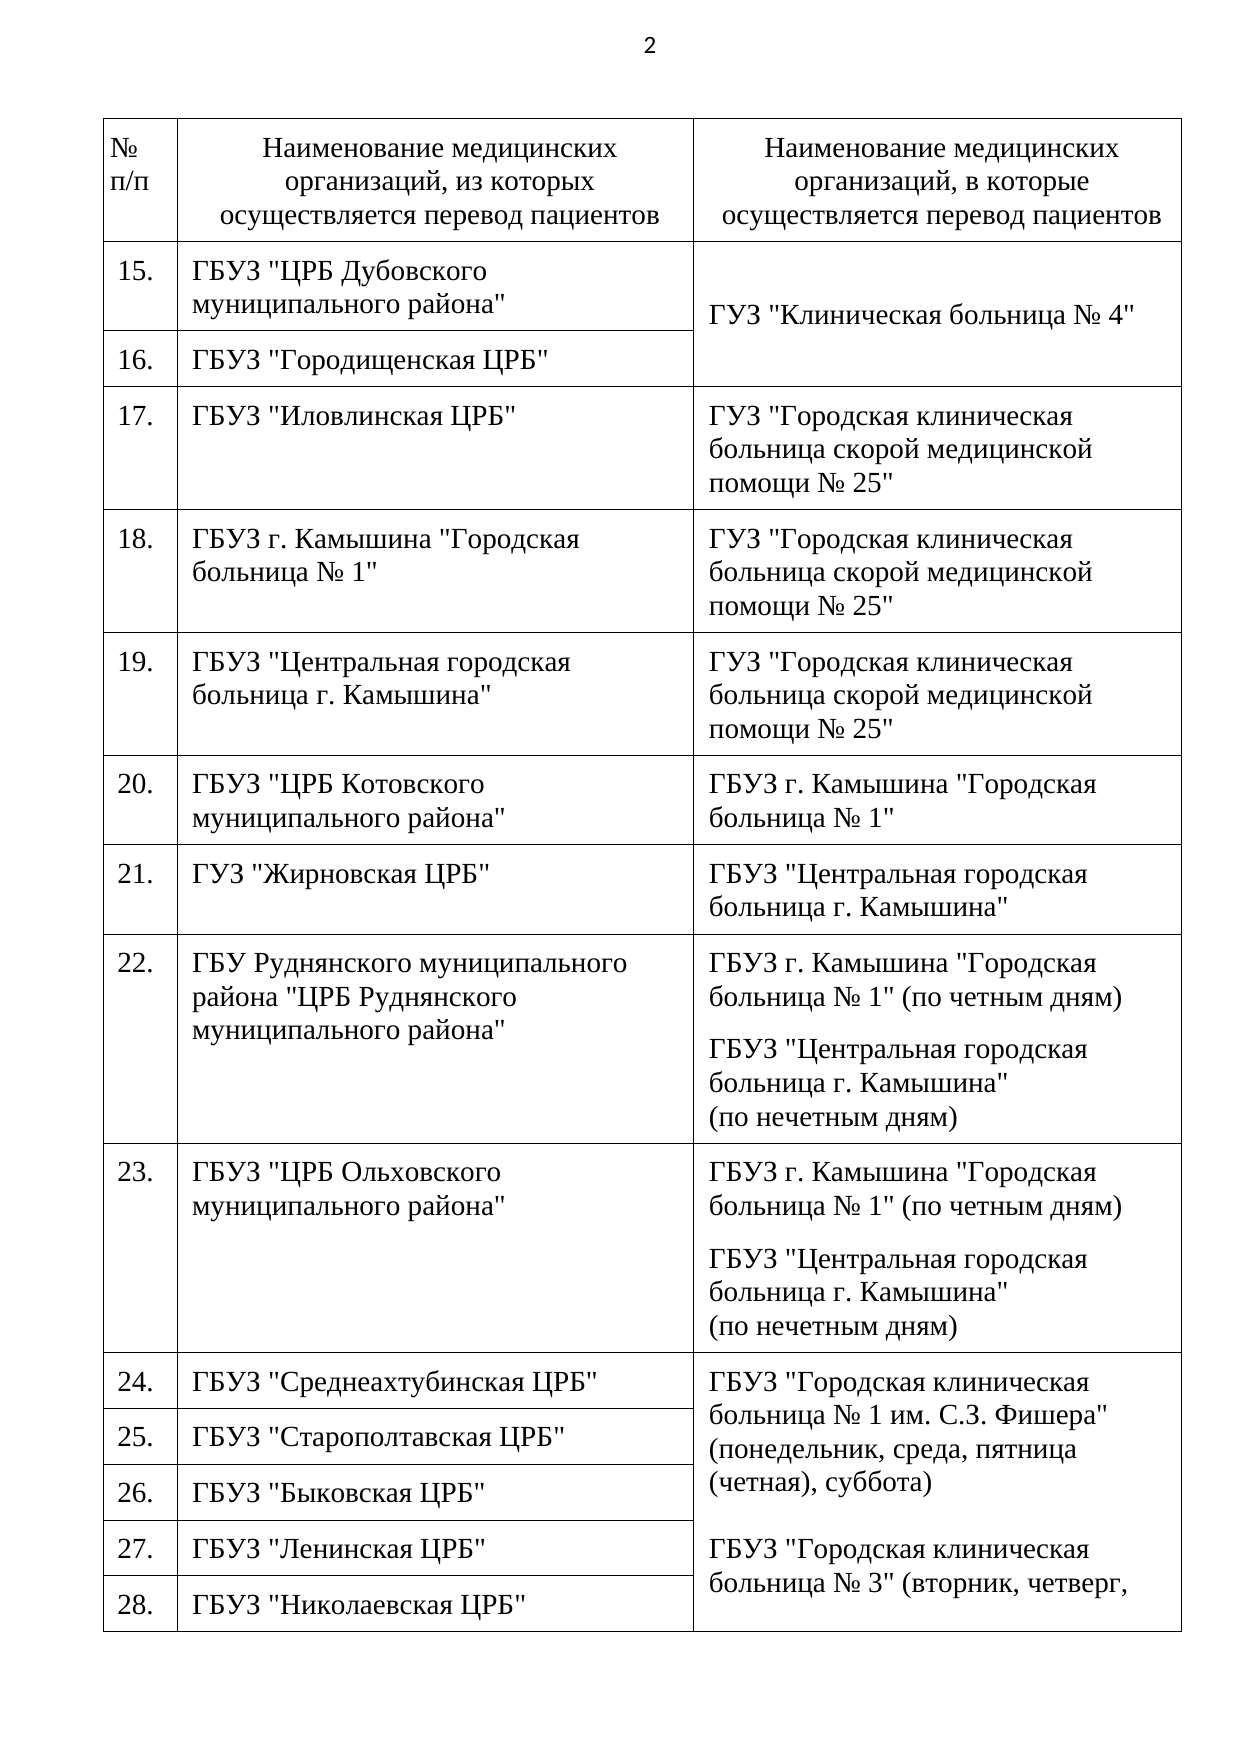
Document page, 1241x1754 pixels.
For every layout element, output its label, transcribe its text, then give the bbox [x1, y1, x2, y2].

table_cell ГБУЗ "Центральная городская больница г. Камышина" [694, 845, 1181, 934]
table_cell ГУЗ "Городская клиническая больница скорой медицинской помощи № 25" [694, 387, 1181, 509]
table_cell [104, 1465, 177, 1519]
table_cell ГБУЗ "ЦРБ Ольховского муниципального района" [178, 1144, 693, 1352]
table_cell [104, 756, 177, 844]
table_cell ГБУЗ "Городская клиническая больница № 1 им. С.З. Фишера" (понедельник, среда, пятница (четная), суббота) ГБУЗ "Городская клиническая больница № 3" (вторник, четверг, пятница (нечетная), воскресенье) [694, 1353, 1181, 1631]
table_cell ГУЗ "Клиническая больница № 4" [694, 242, 1181, 386]
table_cell [104, 1353, 177, 1408]
table_cell [104, 387, 177, 509]
table_header Наименование медицинских организаций, в которые осуществляется перевод пациентов [694, 119, 1181, 241]
table_cell [104, 1409, 177, 1464]
table_cell ГБУЗ "ЦРБ Котовского муниципального района" [178, 756, 693, 844]
table_cell ГБУЗ г. Камышина "Городская больница № 1" (по четным дням) ГБУЗ "Центральная городская больница г. Камышина" (по нечетным дням) [694, 935, 1181, 1143]
table_cell ГБУ Руднянского муниципального района "ЦРБ Руднянского муниципального района" [178, 935, 693, 1143]
table_cell [104, 242, 177, 330]
table_cell ГБУЗ "Городищенская ЦРБ" [178, 331, 693, 386]
table_cell [104, 1521, 177, 1575]
table_cell ГБУЗ г. Камышина "Городская больница № 1" (по четным дням) ГБУЗ "Центральная городская больница г. Камышина" (по нечетным дням) [694, 1144, 1181, 1352]
table_header № п/п [104, 119, 177, 241]
table_cell ГБУЗ "Ленинская ЦРБ" [178, 1521, 693, 1575]
table_cell [104, 1144, 177, 1352]
table_cell ГБУЗ "Центральная городская больница г. Камышина" [178, 633, 693, 755]
table_cell [104, 845, 177, 934]
table_cell [104, 935, 177, 1143]
table_cell ГБУЗ "Иловлинская ЦРБ" [178, 387, 693, 509]
table_cell ГБУЗ "Николаевская ЦРБ" [178, 1576, 693, 1631]
table_cell [104, 1576, 177, 1631]
table_header Наименование медицинских организаций, из которых осуществляется перевод пациентов [178, 119, 693, 241]
table_cell [104, 510, 177, 632]
table_cell ГБУЗ г. Камышина "Городская больница № 1" [178, 510, 693, 632]
table_cell ГБУЗ "Быковская ЦРБ" [178, 1465, 693, 1519]
table_cell ГБУЗ "ЦРБ Дубовского муниципального района" [178, 242, 693, 330]
table_cell ГБУЗ "Старополтавская ЦРБ" [178, 1409, 693, 1464]
table_cell [104, 331, 177, 386]
table_cell ГБУЗ "Среднеахтубинская ЦРБ" [178, 1353, 693, 1408]
table_cell ГУЗ "Жирновская ЦРБ" [178, 845, 693, 934]
table_cell [104, 633, 177, 755]
table_cell ГУЗ "Городская клиническая больница скорой медицинской помощи № 25" [694, 633, 1181, 755]
table_cell ГУЗ "Городская клиническая больница скорой медицинской помощи № 25" [694, 510, 1181, 632]
table_cell ГБУЗ г. Камышина "Городская больница № 1" [694, 756, 1181, 844]
